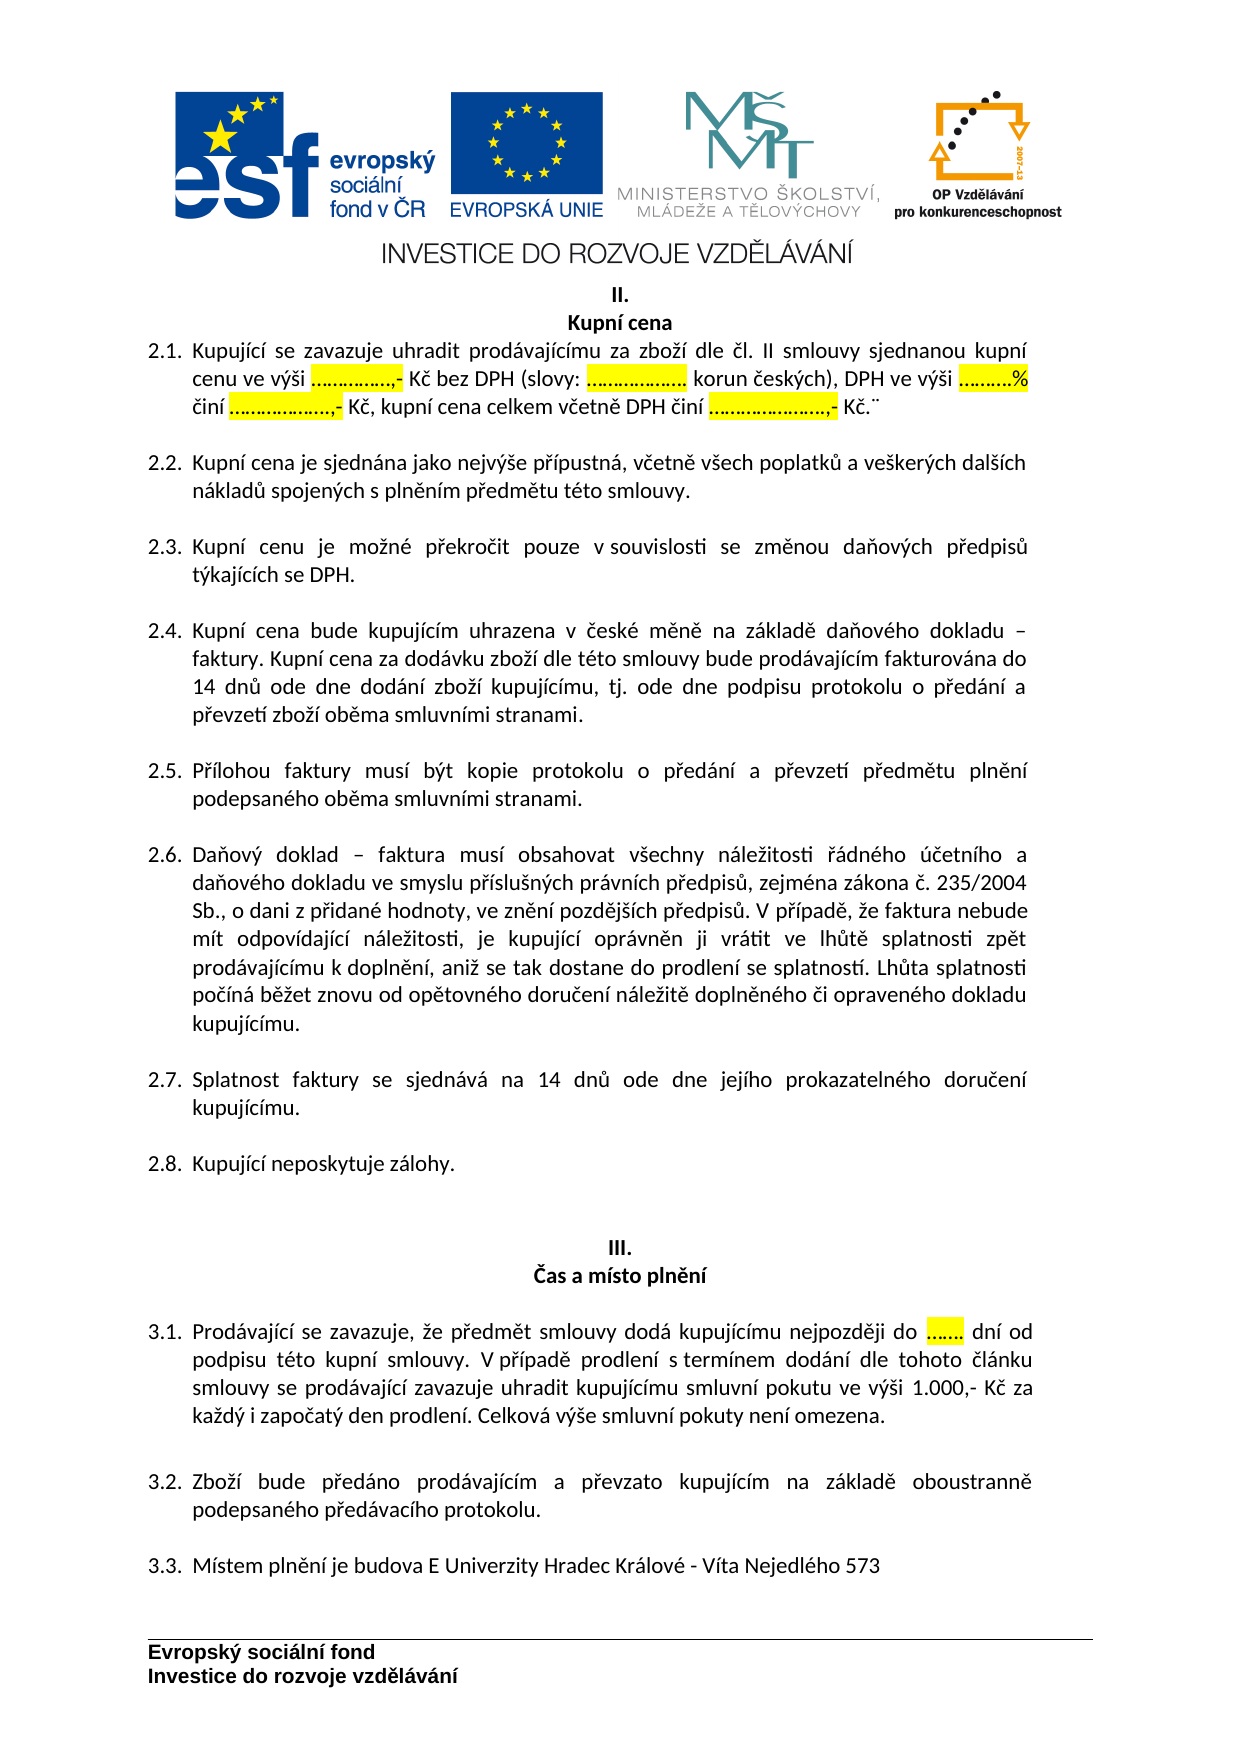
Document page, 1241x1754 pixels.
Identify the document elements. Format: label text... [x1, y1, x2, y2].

text Čas a místo plnění [207, 1261, 1033, 1289]
list Kupní cena bude kupujícím uhrazena v české měně na základě daňového dokladu – faktury. Kupní cena za dodávku zboží dle této smlouvy bude prodávajícím fakturována do 14 dnů ode dne dodání zboží kupujícímu, tj. ode dne podpisu protokolu o předání a převzetí zboží oběma smluvními stranami. [148, 616, 1028, 728]
list Přílohou faktury musí být kopie protokolu o předání a převzetí předmětu plnění podepsaného oběma smluvními stranami. [148, 756, 1028, 812]
list Kupující se zavazuje uhradit prodávajícímu za zboží dle čl. II smlouvy sjednanou kupní cenu ve výši ……………,- Kč bez DPH (slovy: ………………. korun českých), DPH ve výši ……….% činí ……………….,- Kč, kupní cena celkem včetně DPH činí ………………….,- Kč.¨ [148, 336, 1028, 420]
text Kupní cena [207, 308, 1033, 336]
list Kupující neposkytuje zálohy. [148, 1149, 1028, 1177]
list Kupní cenu je možné překročit pouze v souvislosti se změnou daňových předpisů týkajících se DPH. [148, 532, 1028, 588]
text III. [207, 1233, 1033, 1261]
list Daňový doklad – faktura musí obsahovat všechny náležitosti řádného účetního a daňového dokladu ve smyslu příslušných právních předpisů, zejména zákona č. 235/2004 Sb., o dani z přidané hodnoty, ve znění pozdějších předpisů. V případě, že faktura nebude mít odpovídající náležitosti, je kupující oprávněn ji vrátit ve lhůtě splatnosti zpět prodávajícímu k doplnění, aniž se tak dostane do prodlení se splatností. Lhůta splatnosti počíná běžet znovu od opětovného doručení náležitě doplněného či opraveného dokladu kupujícímu. [148, 841, 1028, 1037]
list Kupní cena je sjednána jako nejvýše přípustná, včetně všech poplatků a veškerých dalších nákladů spojených s plněním předmětu této smlouvy. [148, 448, 1028, 504]
list Zboží bude předáno prodávajícím a převzato kupujícím na základě oboustranně podepsaného předávacího protokolu. [148, 1467, 1033, 1523]
list Splatnost faktury se sjednává na 14 dnů ode dne jejího prokazatelného doručení kupujícímu. [148, 1065, 1028, 1121]
picture [147, 73, 1090, 281]
list Místem plnění je budova E Univerzity Hradec Králové - Víta Nejedlého 573 [148, 1551, 1033, 1579]
text II. [207, 281, 1033, 308]
list Prodávající se zavazuje, že předmět smlouvy dodá kupujícímu nejpozději do ……. dní od podpisu této kupní smlouvy. V případě prodlení s termínem dodání dle tohoto článku smlouvy se prodávající zavazuje uhradit kupujícímu smluvní pokutu ve výši 1.000,- Kč za každý i započatý den prodlení. Celková výše smluvní pokuty není omezena. [148, 1317, 1033, 1429]
